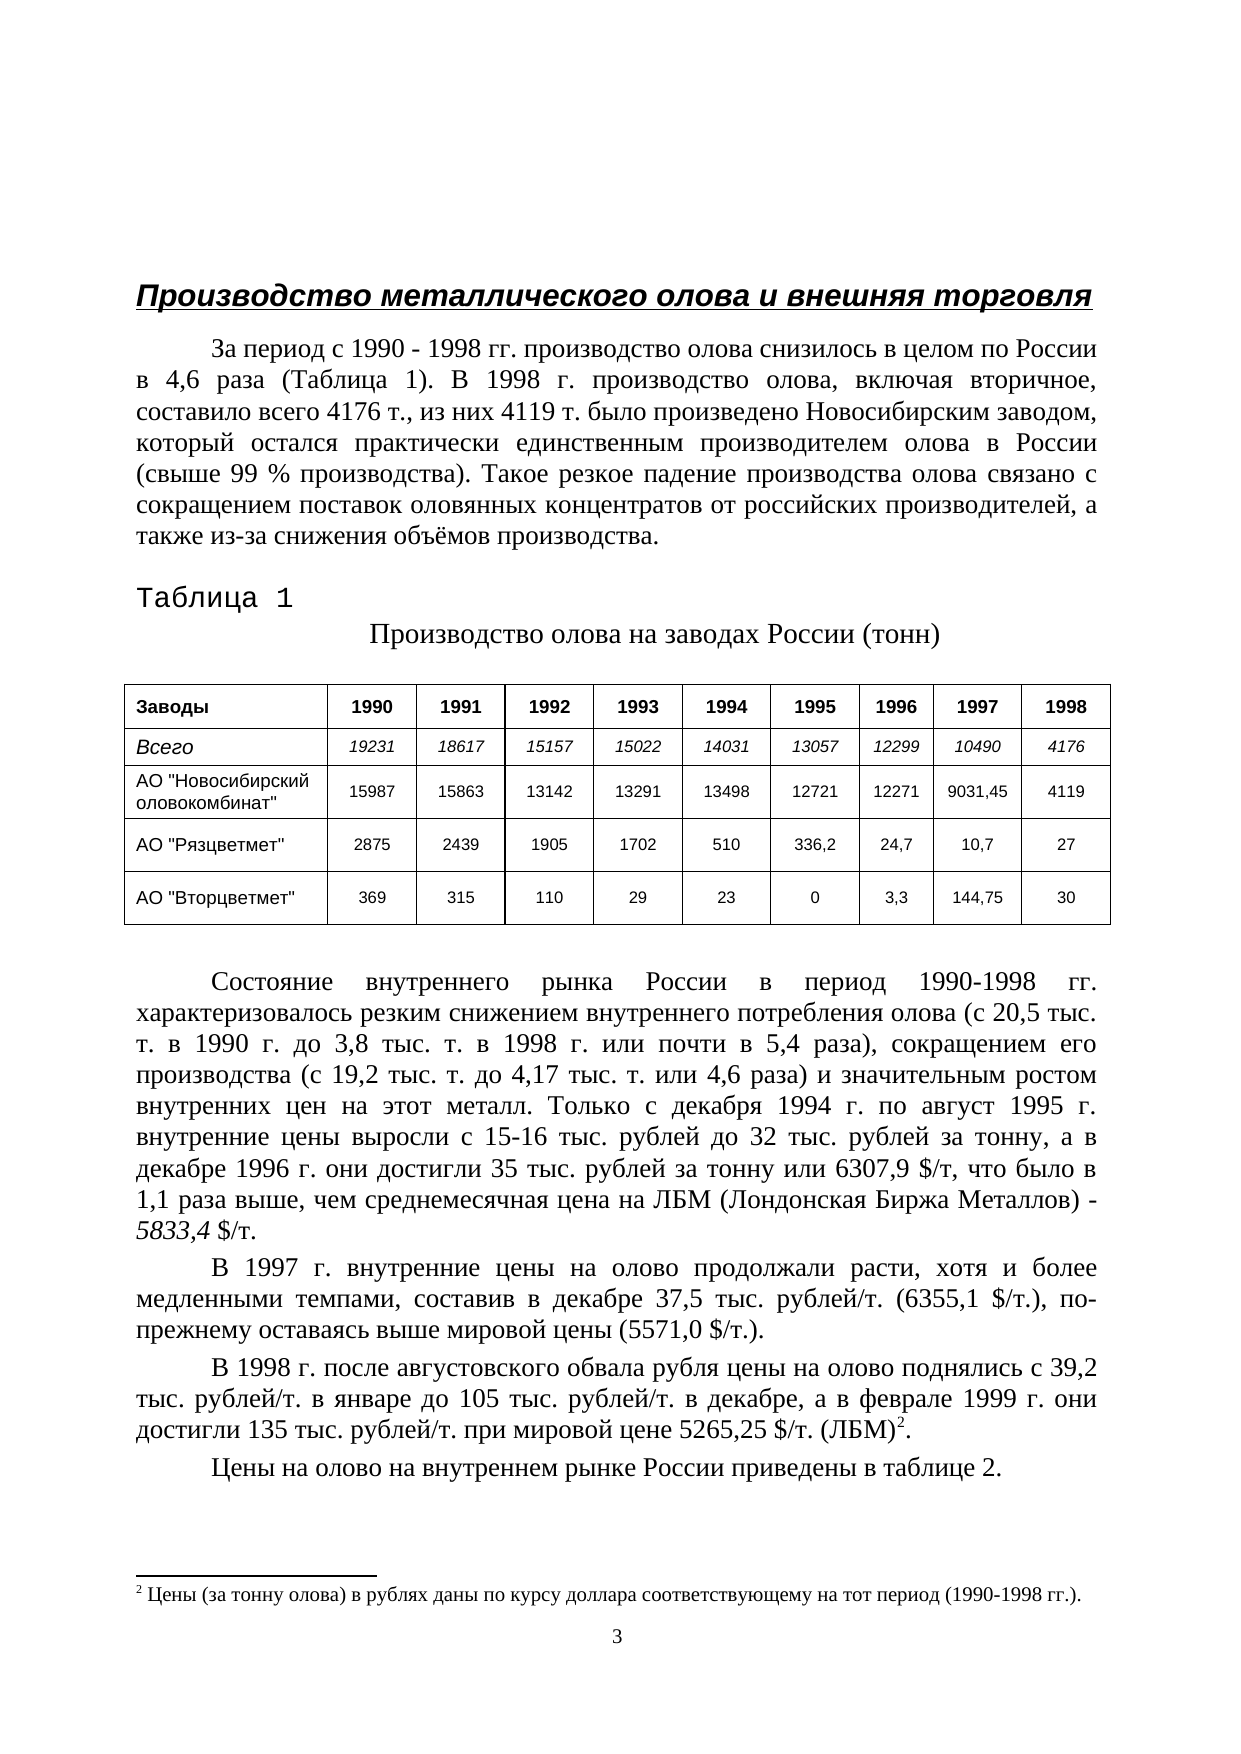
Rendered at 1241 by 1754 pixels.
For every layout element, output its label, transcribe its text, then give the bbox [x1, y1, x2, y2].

table_cell 15863 [417, 766, 504, 818]
table_cell 18617 [417, 729, 504, 764]
table_header 1991 [417, 685, 504, 728]
table_cell 1905 [506, 819, 593, 871]
text Производство металлического олова и внешняя торговля [136, 277, 1098, 313]
table_cell 14031 [683, 729, 770, 764]
table_cell 12721 [771, 766, 859, 818]
table_cell 19231 [328, 729, 416, 764]
table_cell 24,7 [860, 819, 933, 871]
table_header 1997 [934, 685, 1021, 728]
table_cell 15987 [328, 766, 416, 818]
table_cell 12299 [860, 729, 933, 764]
table_header 1993 [594, 685, 682, 728]
table_cell Всего [125, 729, 327, 764]
table_cell 13291 [594, 766, 682, 818]
table_header 1995 [771, 685, 859, 728]
table_header 1998 [1022, 685, 1110, 728]
text В 1997 г. внутренние цены на олово продолжали расти, хотя и более медленными темпами, составив в декабре 37,5 тыс. рублей/т. (6355,1 $/т.), по-прежнему оставаясь выше мировой цены (5571,0 $/т.). [136, 1251, 1098, 1345]
table_cell АО "Новосибирский оловокомбинат" [125, 766, 327, 818]
text Состояние внутреннего рынка России в период 1990-1998 гг. характеризовалось резким снижением внутреннего потребления олова (с 20,5 тыс. т. в 1990 г. до 3,8 тыс. т. в 1998 г. или почти в 5,4 раза), сокращением его производства (с 19,2 тыс. т. до 4,17 тыс. т. или 4,6 раза) и значительным ростом внутренних цен на этот металл. Только с декабря 1994 г. по август 1995 г. внутренние цены выросли с 15-16 тыс. рублей до 32 тыс. рублей за тонну, а в декабре 1996 г. они достигли 35 тыс. рублей за тонну или 6307,9 $/т, что было в 1,1 раза выше, чем среднемесячная цена на ЛБМ (Лондонская Биржа Металлов) - 5833,4 $/т. [136, 965, 1098, 1245]
table_cell 23 [683, 872, 770, 924]
table_cell 2875 [328, 819, 416, 871]
table_cell 30 [1022, 872, 1110, 924]
table_cell 9031,45 [934, 766, 1021, 818]
table_header 1994 [683, 685, 770, 728]
table_cell 2439 [417, 819, 504, 871]
table_cell АО "Рязцветмет" [125, 819, 327, 871]
table_cell 369 [328, 872, 416, 924]
table_cell 12271 [860, 766, 933, 818]
table_cell 0 [771, 872, 859, 924]
table_cell 10,7 [934, 819, 1021, 871]
table_cell 315 [417, 872, 504, 924]
text Таблица 1 [136, 583, 1098, 616]
table_cell 110 [506, 872, 593, 924]
table_header 1990 [328, 685, 416, 728]
table_cell АО "Вторцветмет" [125, 872, 327, 924]
table_cell 13498 [683, 766, 770, 818]
table_cell 10490 [934, 729, 1021, 764]
table_cell 15157 [506, 729, 593, 764]
table_cell 15022 [594, 729, 682, 764]
text В 1998 г. после августовского обвала рубля цены на олово поднялись с 39,2 тыс. рублей/т. в январе до 105 тыс. рублей/т. в декабре, а в феврале 1999 г. они достигли 135 тыс. рублей/т. при мировой цене 5265,25 $/т. (ЛБМ). [136, 1351, 1098, 1444]
table_cell 144,75 [934, 872, 1021, 924]
table_cell 13142 [506, 766, 593, 818]
text Цены на олово на внутреннем рынке России приведены в таблице 2. [136, 1451, 1098, 1482]
text За период с 1990 - 1998 гг. производство олова снизилось в целом по России в 4,6 раза (Таблица 1). В 1998 г. производство олова, включая вторичное, составило всего 4176 т., из них 4119 т. было произведено Новосибирским заводом, который остался практически единственным производителем олова в России (свыше 99 % производства). Такое резкое падение производства олова связано с сокращением поставок оловянных концентратов от российских производителей, а также из-за снижения объёмов производства. [136, 332, 1098, 550]
table_cell 29 [594, 872, 682, 924]
table_header Заводы [125, 685, 327, 728]
table_header 1992 [506, 685, 593, 728]
table_cell 4176 [1022, 729, 1110, 764]
table_cell 4119 [1022, 766, 1110, 818]
table_cell 3,3 [860, 872, 933, 924]
table_header 1996 [860, 685, 933, 728]
table_cell 336,2 [771, 819, 859, 871]
table_cell 13057 [771, 729, 859, 764]
text Производство олова на заводах России (тонн) [136, 616, 1098, 650]
table_cell 27 [1022, 819, 1110, 871]
table_cell 510 [683, 819, 770, 871]
table_cell 1702 [594, 819, 682, 871]
